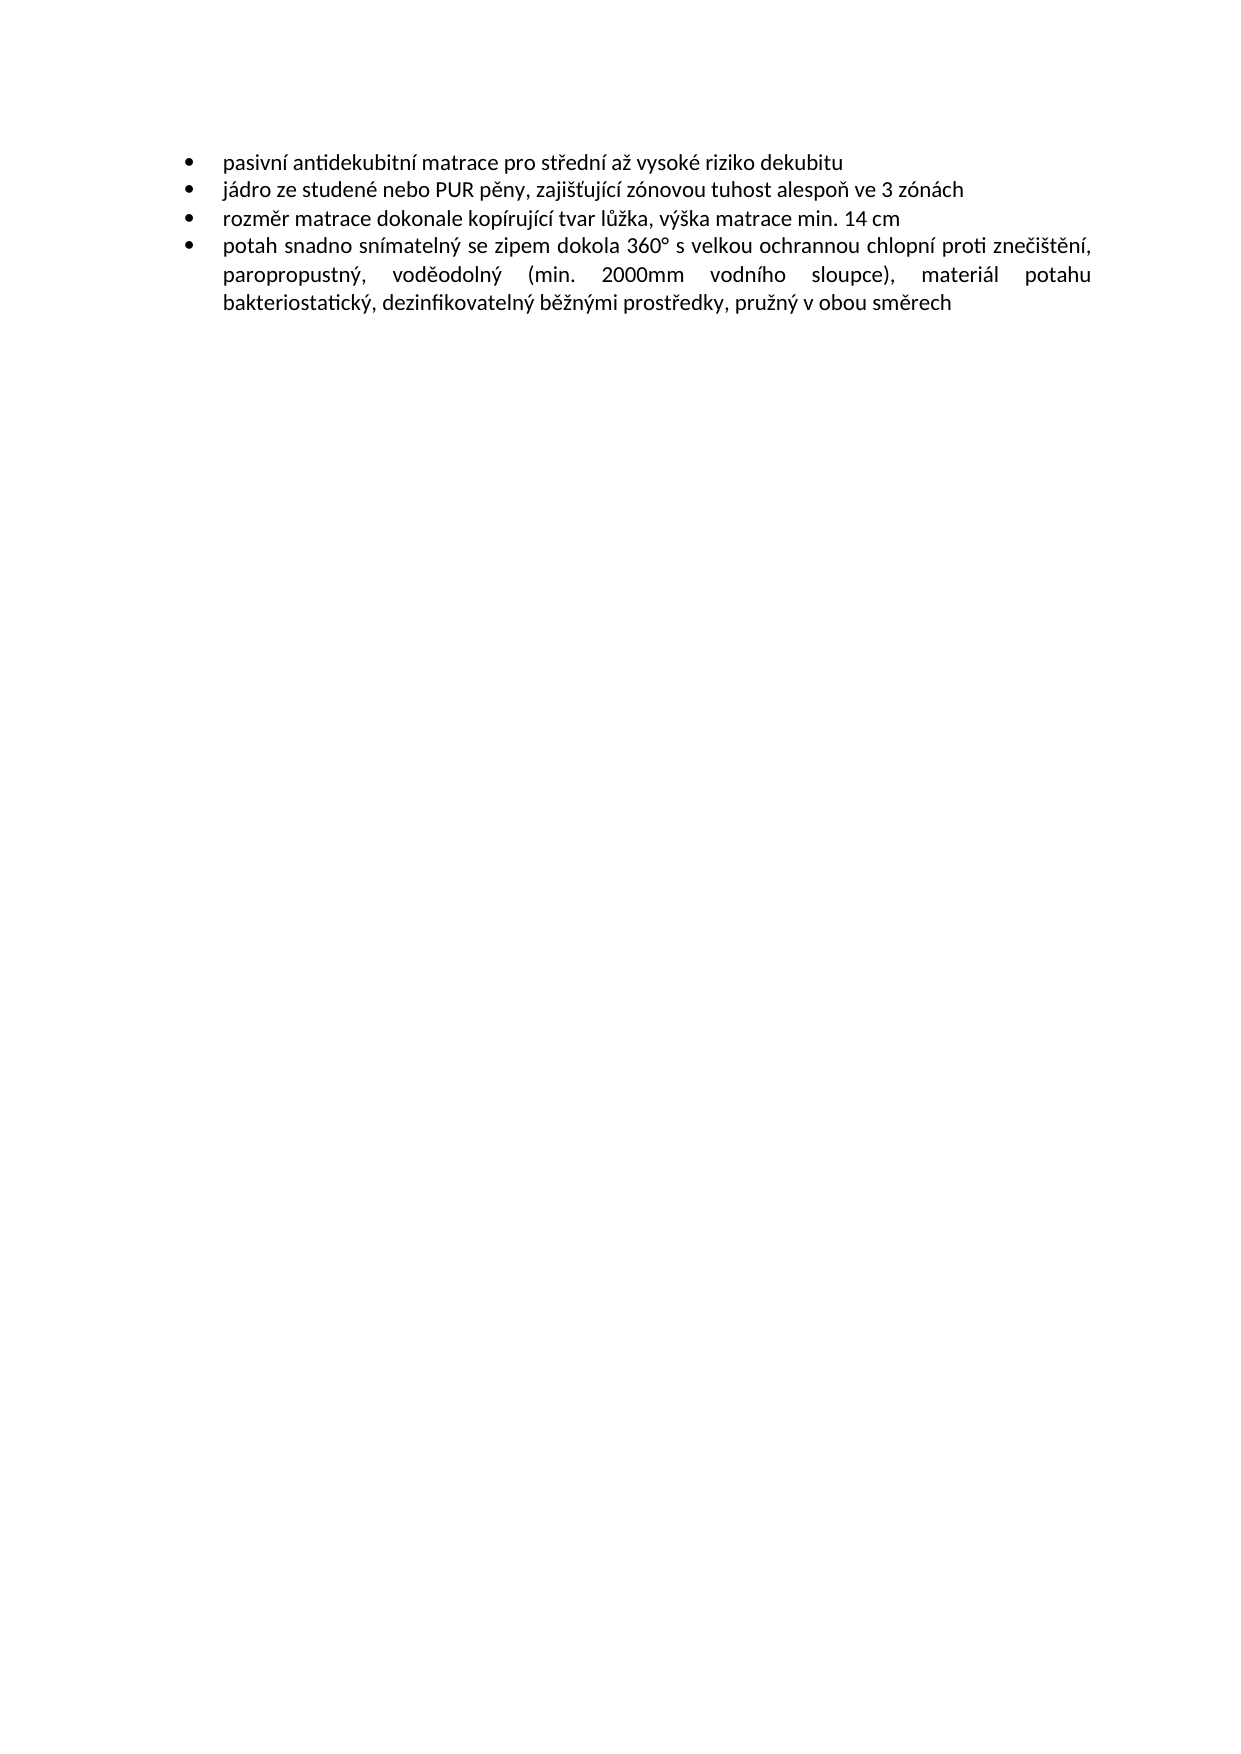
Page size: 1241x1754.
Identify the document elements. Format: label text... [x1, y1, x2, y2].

list jádro ze studené nebo PUR pěny, zajišťující zónovou tuhost alespoň ve 3 zónách [185, 176, 1093, 204]
list pasivní antidekubitní matrace pro střední až vysoké riziko dekubitu [185, 148, 1093, 176]
list potah snadno snímatelný se zipem dokola 360° s velkou ochrannou chlopní proti znečištění, paropropustný, voděodolný (min. 2000mm vodního sloupce), materiál potahu bakteriostatický, dezinfikovatelný běžnými prostředky, pružný v obou směrech [185, 232, 1093, 316]
list rozměr matrace dokonale kopírující tvar lůžka, výška matrace min. 14 cm [185, 204, 1093, 232]
